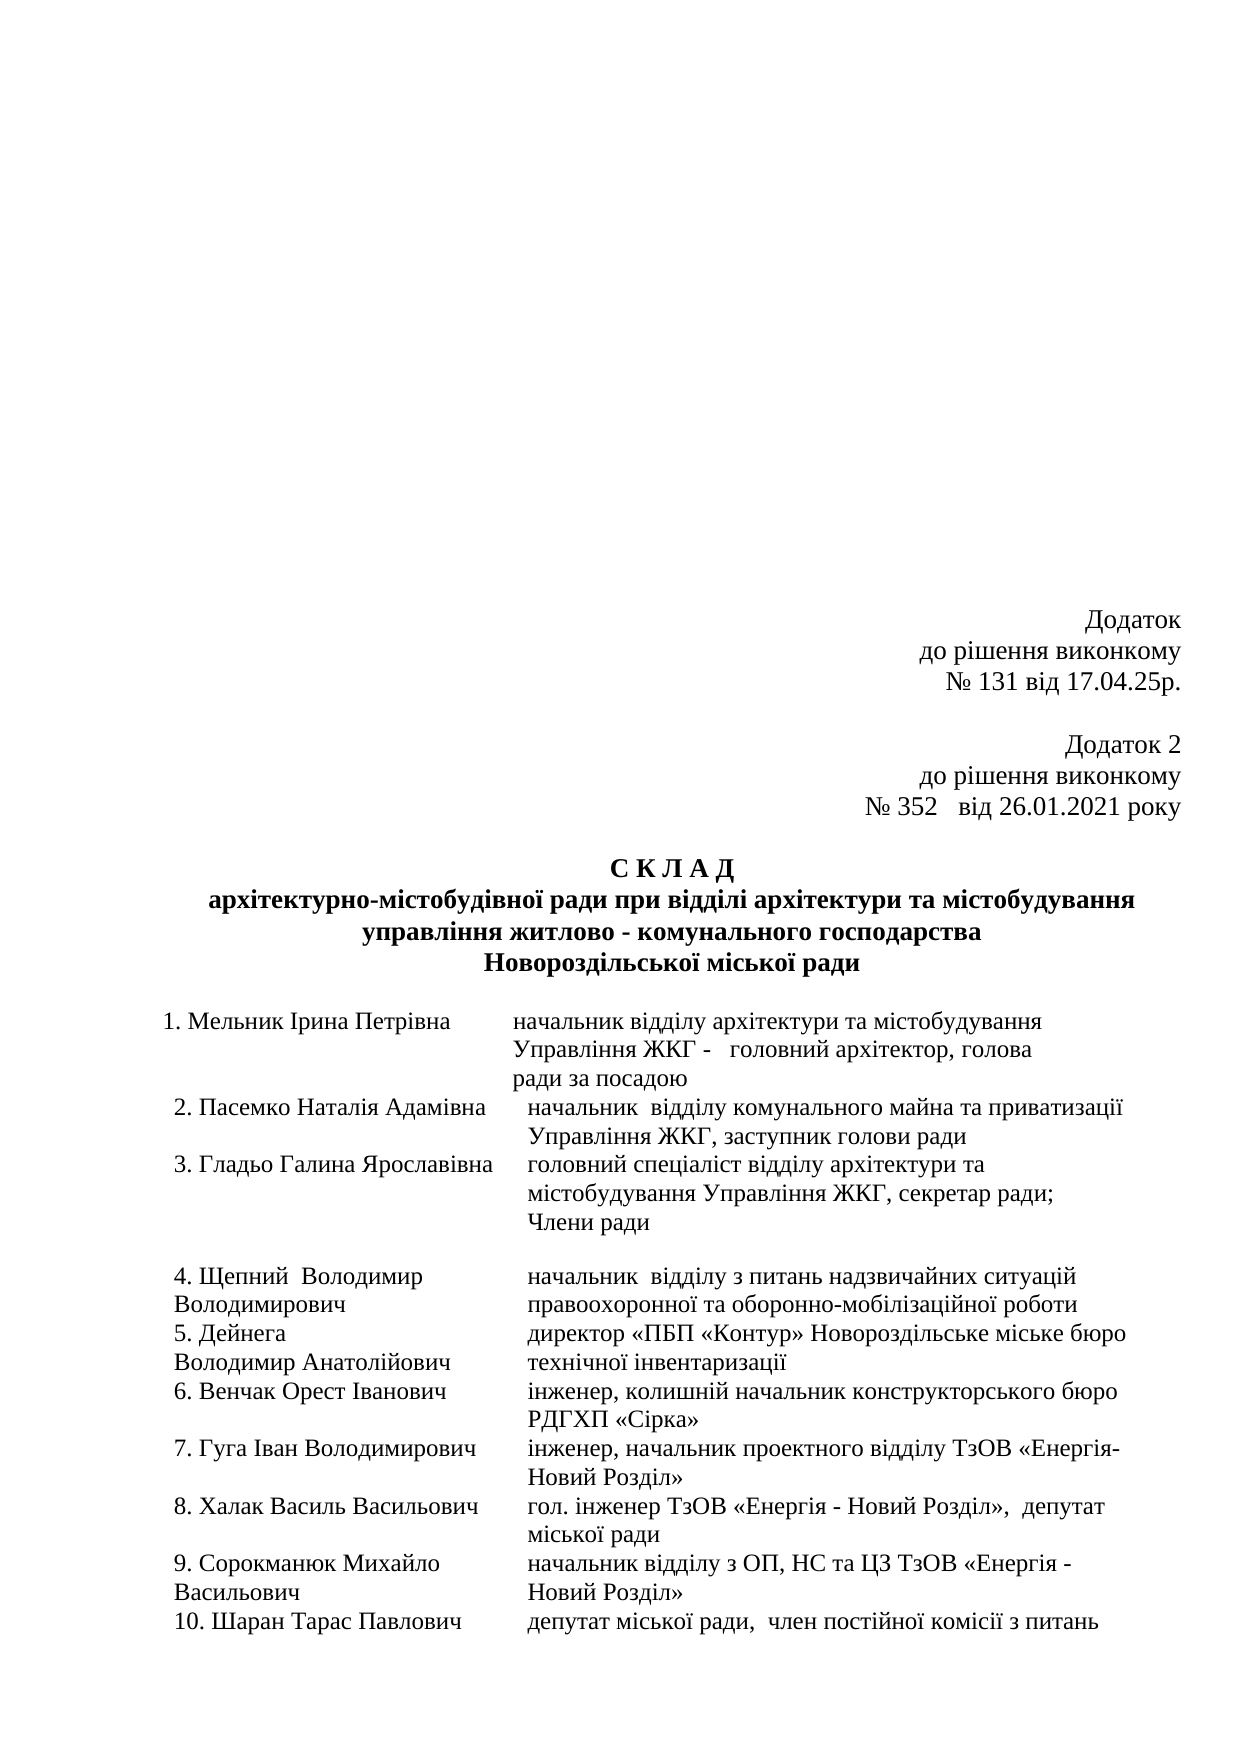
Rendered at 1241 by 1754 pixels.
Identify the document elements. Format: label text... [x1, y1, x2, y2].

text № 352 від 26.01.2021 року [162, 790, 1181, 821]
text Додаток [162, 603, 1181, 634]
text архітектурно-містобудівної ради при відділі архітектури та містобудування управління житлово - комунального господарства [162, 883, 1181, 946]
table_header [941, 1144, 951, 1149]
text № 131 від 17.04.25р. [162, 666, 1181, 697]
text 1. Мельник Ірина Петрівна начальник відділу архітектури та містобудування [162, 1006, 1181, 1034]
text Новороздільської міської ради [162, 946, 1181, 977]
text С К Л А Д [162, 852, 1181, 883]
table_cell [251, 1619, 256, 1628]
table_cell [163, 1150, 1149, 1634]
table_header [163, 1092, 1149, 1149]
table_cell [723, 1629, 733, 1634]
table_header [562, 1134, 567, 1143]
text до рішення виконкому [162, 759, 1181, 790]
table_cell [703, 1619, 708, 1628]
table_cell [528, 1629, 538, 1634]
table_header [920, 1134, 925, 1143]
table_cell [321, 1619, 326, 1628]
text ради за посадою [162, 1063, 1181, 1092]
text до рішення виконкому [162, 634, 1181, 666]
text Додаток 2 [162, 728, 1181, 759]
text Управління ЖКГ - головний архітектор, голова [162, 1034, 1181, 1063]
